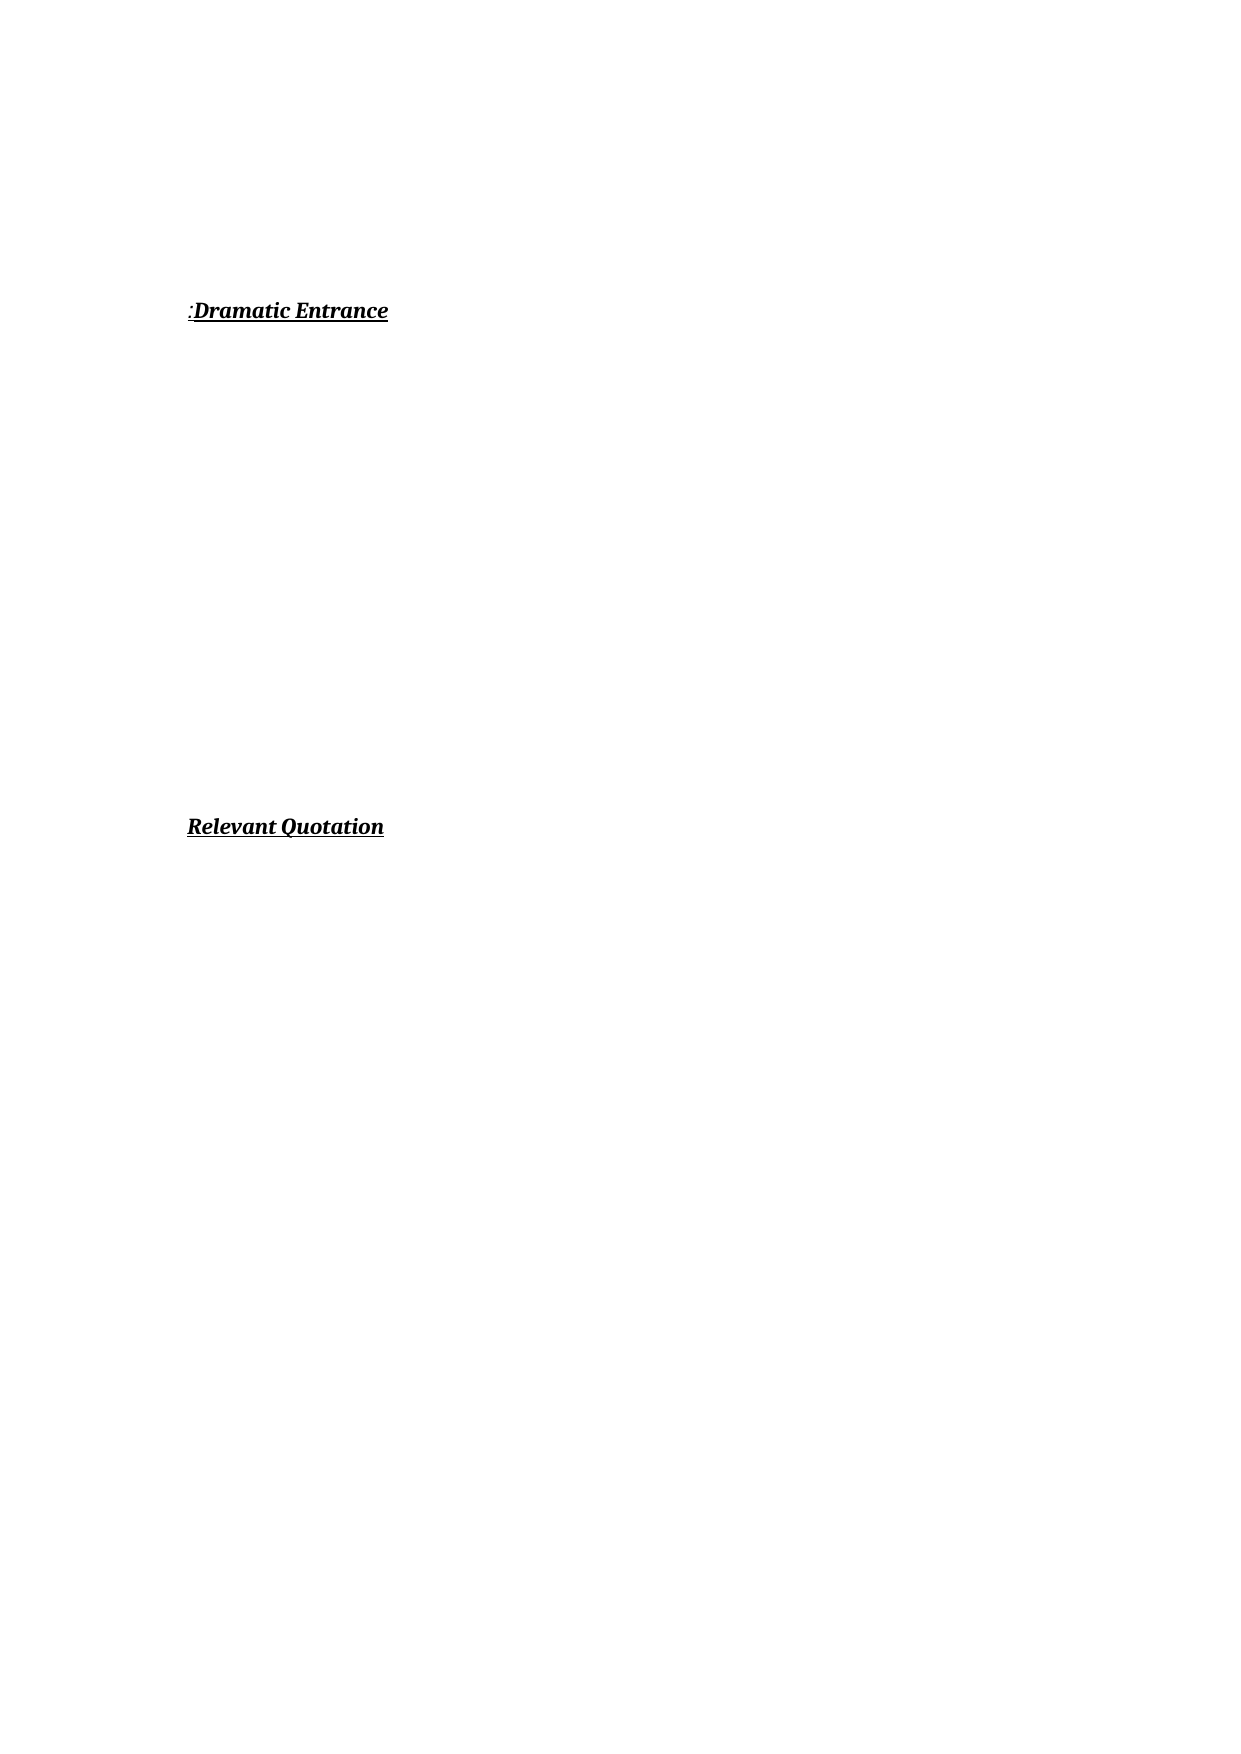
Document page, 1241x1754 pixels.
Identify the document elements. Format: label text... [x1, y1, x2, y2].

text Dramatic Entrance: [187, 297, 1053, 324]
text Relevant Quotation [187, 813, 1053, 840]
